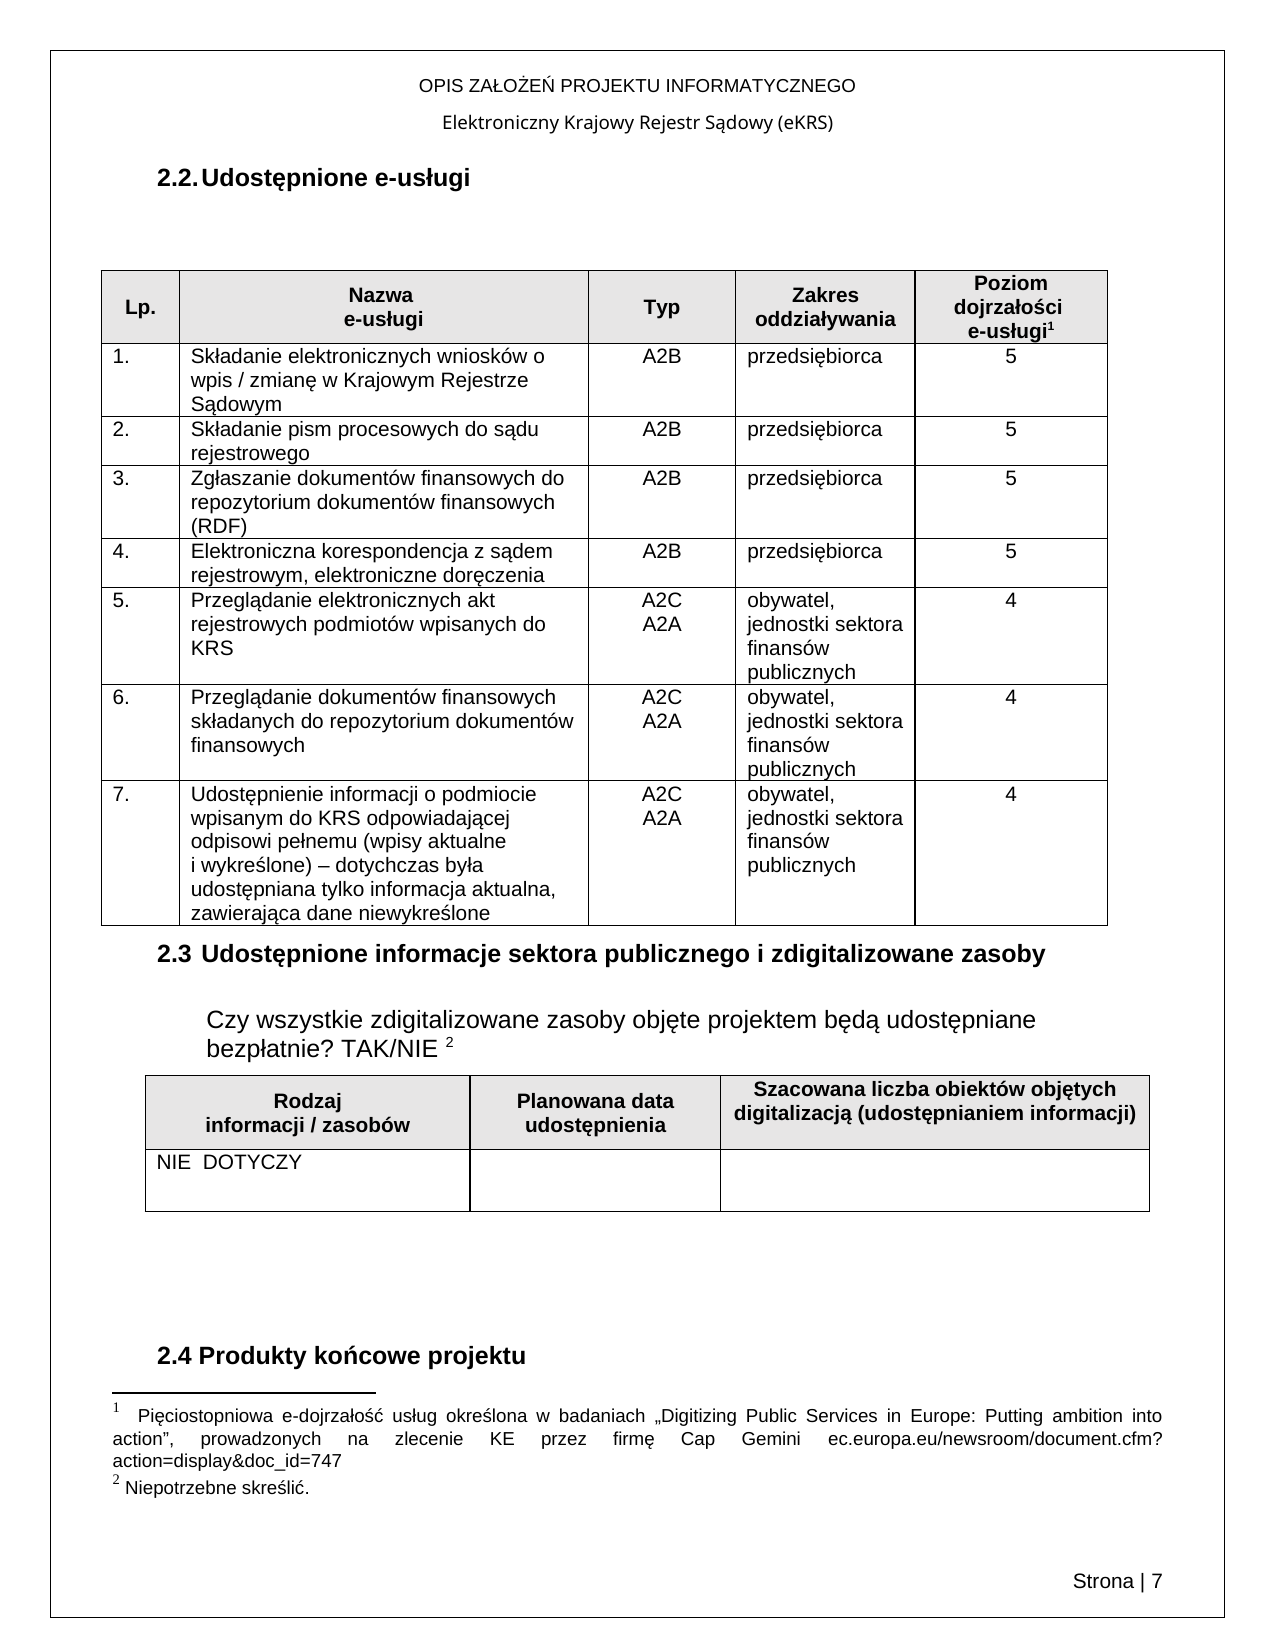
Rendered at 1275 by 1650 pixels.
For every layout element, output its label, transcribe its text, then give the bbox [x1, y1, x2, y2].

table_cell 5 [916, 344, 1107, 416]
table_cell [721, 1150, 1149, 1211]
table_cell Składanie elektronicznych wniosków o wpis / zmianę w Krajowym Rejestrze Sądowym [180, 344, 588, 416]
subtitle Udostępnione e-usługi [157, 162, 1145, 191]
table_cell 4. [102, 539, 179, 587]
table_header Typ [589, 271, 735, 343]
table_header Rodzaj informacji / zasobów [146, 1076, 469, 1149]
table_header Zakres oddziaływania [736, 271, 914, 343]
table_cell Udostępnienie informacji o podmiocie wpisanym do KRS odpowiadającej odpisowi pełnemu (wpisy aktualne i wykreślone) – dotychczas była udostępniana tylko informacja aktualna, zawierająca dane niewykreślone [180, 781, 588, 925]
table_header Nazwa e-usługi [180, 271, 588, 343]
table_header Szacowana liczba obiektów objętych digitalizacją (udostępnianiem informacji) [721, 1076, 1149, 1149]
table_cell A2C A2A [589, 588, 735, 683]
table_cell A2C A2A [589, 781, 735, 925]
table_cell 4 [916, 685, 1107, 780]
table_cell Składanie pism procesowych do sądu rejestrowego [180, 417, 588, 465]
table_cell przedsiębiorca [736, 417, 914, 465]
table_cell przedsiębiorca [736, 466, 914, 538]
table_cell 5 [916, 466, 1107, 538]
table_cell A2B [589, 539, 735, 587]
table_cell przedsiębiorca [736, 539, 914, 587]
table_cell 5 [916, 539, 1107, 587]
table_header Lp. [102, 271, 179, 343]
table_cell [471, 1150, 720, 1211]
table_cell 2. [102, 417, 179, 465]
subtitle 2.4 Produkty końcowe projektu [157, 1341, 1145, 1370]
table_cell A2B [589, 344, 735, 416]
table_cell przedsiębiorca [736, 344, 914, 416]
table_cell 7. [102, 781, 179, 925]
table_cell A2C A2A [589, 685, 735, 780]
table_cell 5 [916, 417, 1107, 465]
table_cell Zgłaszanie dokumentów finansowych do repozytorium dokumentów finansowych (RDF) [180, 466, 588, 538]
table_cell 3. [102, 466, 179, 538]
text Czy wszystkie zdigitalizowane zasoby objęte projektem będą udostępniane bezpłatnie? TAK/NIE [206, 1005, 1162, 1062]
table_header Poziom dojrzałości e-usługi [916, 271, 1107, 343]
table_cell Elektroniczna korespondencja z sądem rejestrowym, elektroniczne doręczenia [180, 539, 588, 587]
table_cell obywatel, jednostki sektora finansów publicznych [736, 781, 914, 925]
table_cell NIE DOTYCZY [146, 1150, 469, 1211]
table_cell obywatel, jednostki sektora finansów publicznych [736, 588, 914, 683]
table_cell 6. [102, 685, 179, 780]
table_cell A2B [589, 466, 735, 538]
table_cell 1. [102, 344, 179, 416]
table_cell Przeglądanie elektronicznych akt rejestrowych podmiotów wpisanych do KRS [180, 588, 588, 683]
table_header Planowana data udostępnienia [471, 1076, 720, 1149]
table_cell A2B [589, 417, 735, 465]
subtitle Udostępnione informacje sektora publicznego i zdigitalizowane zasoby [157, 939, 1145, 967]
table_cell 4 [916, 588, 1107, 683]
table_cell Przeglądanie dokumentów finansowych składanych do repozytorium dokumentów finansowych [180, 685, 588, 780]
table_cell 4 [916, 781, 1107, 925]
table_cell 5. [102, 588, 179, 683]
table_cell obywatel, jednostki sektora finansów publicznych [736, 685, 914, 780]
